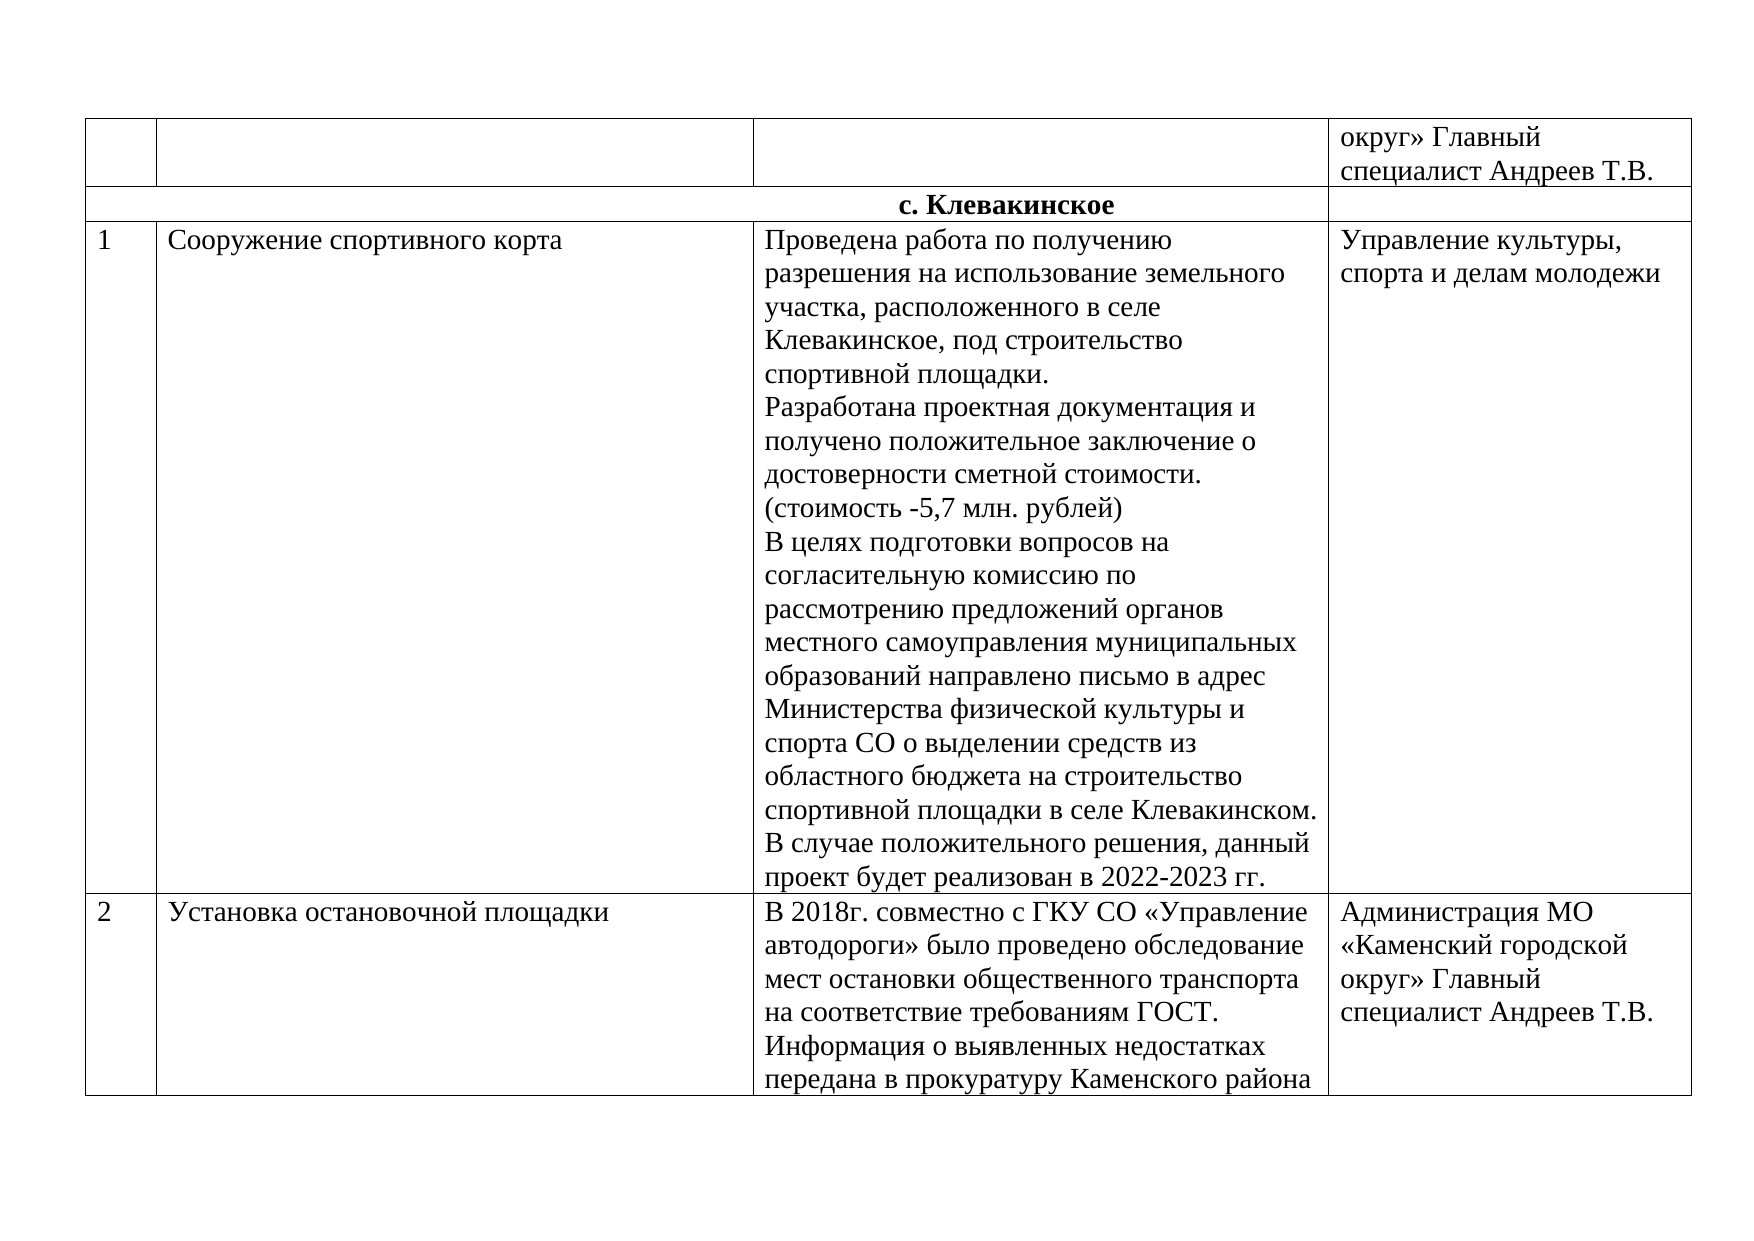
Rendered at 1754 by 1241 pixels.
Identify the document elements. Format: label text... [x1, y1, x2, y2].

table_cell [1329, 119, 1691, 186]
table_cell с. Клевакинское [86, 187, 1328, 221]
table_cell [157, 119, 753, 186]
table_cell 1 [86, 222, 156, 893]
table_cell [1329, 187, 1691, 221]
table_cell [1329, 894, 1691, 1095]
table_cell Сооружение спортивного корта [157, 222, 753, 893]
table_cell 1 [86, 119, 156, 186]
table_cell Управление культуры, спорта и делам молодежи [1329, 222, 1691, 893]
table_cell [157, 894, 753, 1095]
table_cell 2 [86, 894, 156, 1095]
table_cell Проведена работа по получению разрешения на использование земельного участка, расположенного в селе Клевакинское, под строительство спортивной площадки. Разработана проектная документация и получено положительное заключение о достоверности сметной стоимости. (стоимость -5,7 млн. рублей) В целях подготовки вопросов на согласительную комиссию по рассмотрению предложений органов местного самоуправления муниципальных образований направлено письмо в адрес Министерства физической культуры и спорта СО о выделении средств из областного бюджета на строительство спортивной площадки в селе Клевакинском. В случае положительного решения, данный проект будет реализован в 2022-2023 гг. [754, 222, 1328, 893]
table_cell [754, 894, 1328, 1095]
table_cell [754, 119, 1328, 186]
